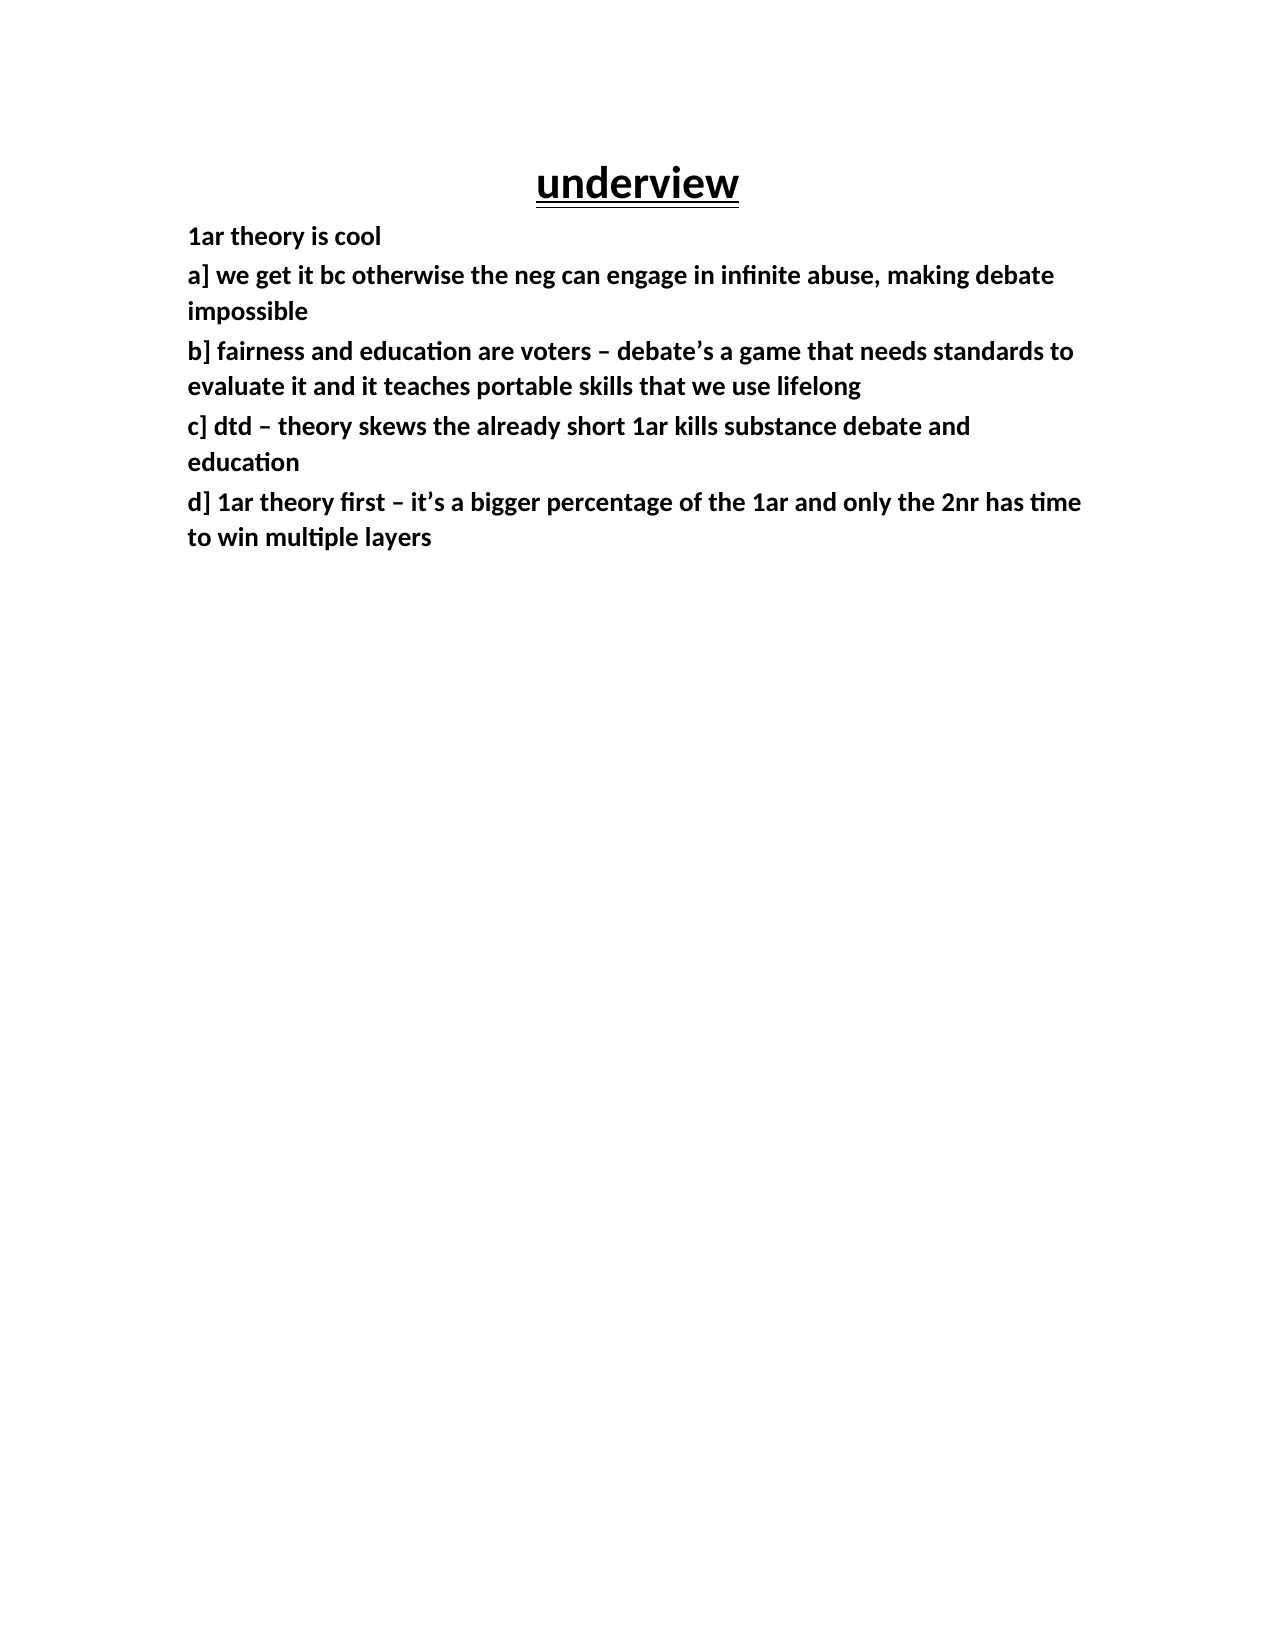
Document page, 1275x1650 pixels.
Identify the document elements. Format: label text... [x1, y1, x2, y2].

subtitle c] dtd – theory skews the already short 1ar kills substance debate and education [187, 409, 1087, 478]
subtitle b] fairness and education are voters – debate’s a game that needs standards to evaluate it and it teaches portable skills that we use lifelong [187, 334, 1087, 402]
subtitle 1ar theory is cool [187, 219, 1087, 252]
subtitle d] 1ar theory first – it’s a bigger percentage of the 1ar and only the 2nr has time to win multiple layers [187, 485, 1087, 553]
subtitle underview [187, 154, 1087, 210]
subtitle a] we get it bc otherwise the neg can engage in infinite abuse, making debate impossible [187, 258, 1087, 327]
